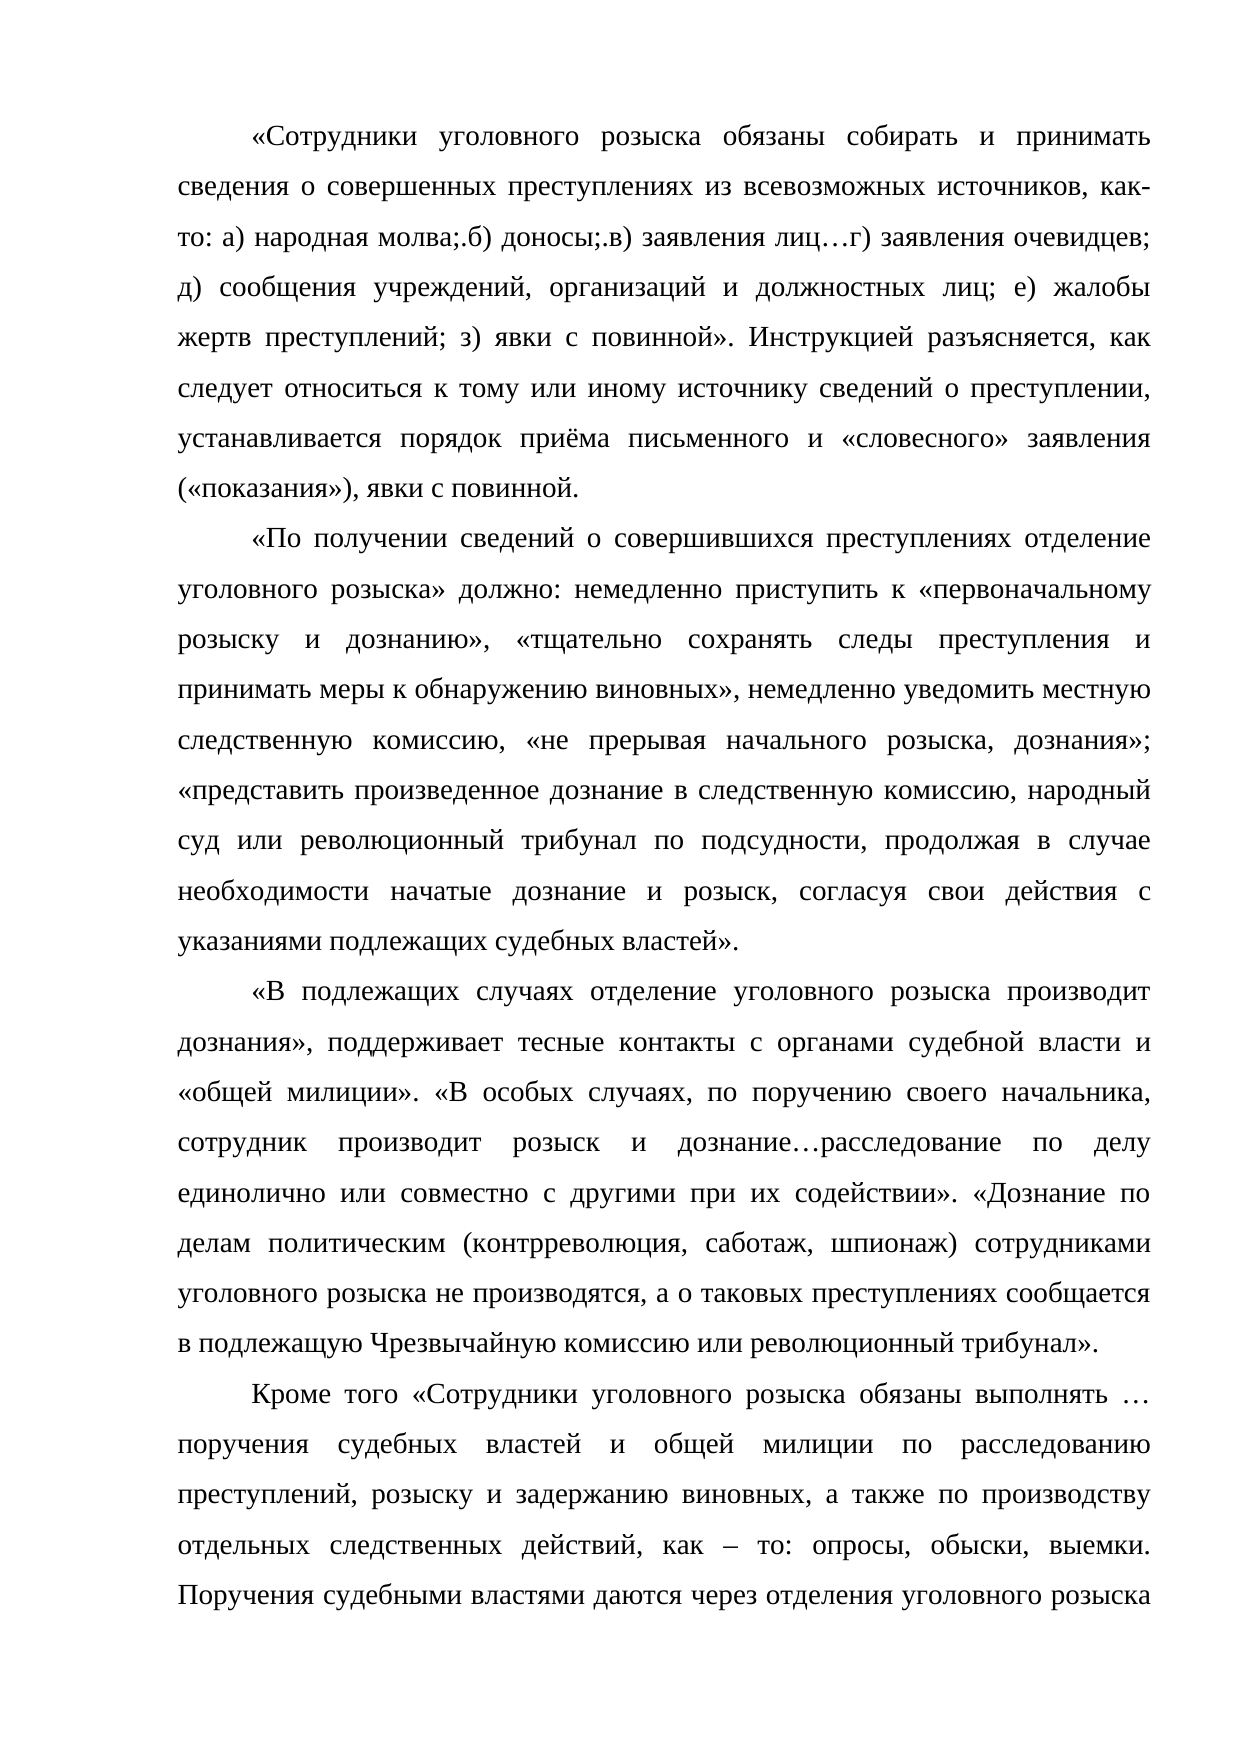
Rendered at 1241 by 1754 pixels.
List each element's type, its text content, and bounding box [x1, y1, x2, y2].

text «По получении сведений о совершившихся преступлениях отделение уголовного розыска» должно: немедленно приступить к «первоначальному розыску и дознанию», «тщательно сохранять следы преступления и принимать меры к обнаружению виновных», немедленно уведомить местную следственную комиссию, «не прерывая начального розыска, дознания»; «представить произведенное дознание в следственную комиссию, народный суд или революционный трибунал по подсудности, продолжая в случае необходимости начатые дознание и розыск, согласуя свои действия с указаниями подлежащих судебных властей». [177, 521, 1152, 957]
text «Сотрудники уголовного розыска обязаны собирать и принимать сведения о совершенных преступлениях из всевозможных источников, как-то: а) народная молва;.б) доносы;.в) заявления лиц…г) заявления очевидцев; д) сообщения учреждений, организаций и должностных лиц; е) жалобы жертв преступлений; з) явки с повинной». Инструкцией разъясняется, как следует относиться к тому или иному источнику сведений о преступлении, устанавливается порядок приёма письменного и «словесного» заявления («показания»), явки с повинной. [177, 118, 1152, 504]
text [177, 1376, 1152, 1611]
text «В подлежащих случаях отделение уголовного розыска производит дознания», поддерживает тесные контакты с органами судебной власти и «общей милиции». «В особых случаях, по поручению своего начальника, сотрудник производит розыск и дознание…расследование по делу единолично или совместно с другими при их содействии». «Дознание по делам политическим (контрреволюция, саботаж, шпионаж) сотрудниками уголовного розыска не производятся, а о таковых преступлениях сообщается в подлежащую Чрезвычайную комиссию или революционный трибунал». [177, 973, 1152, 1359]
